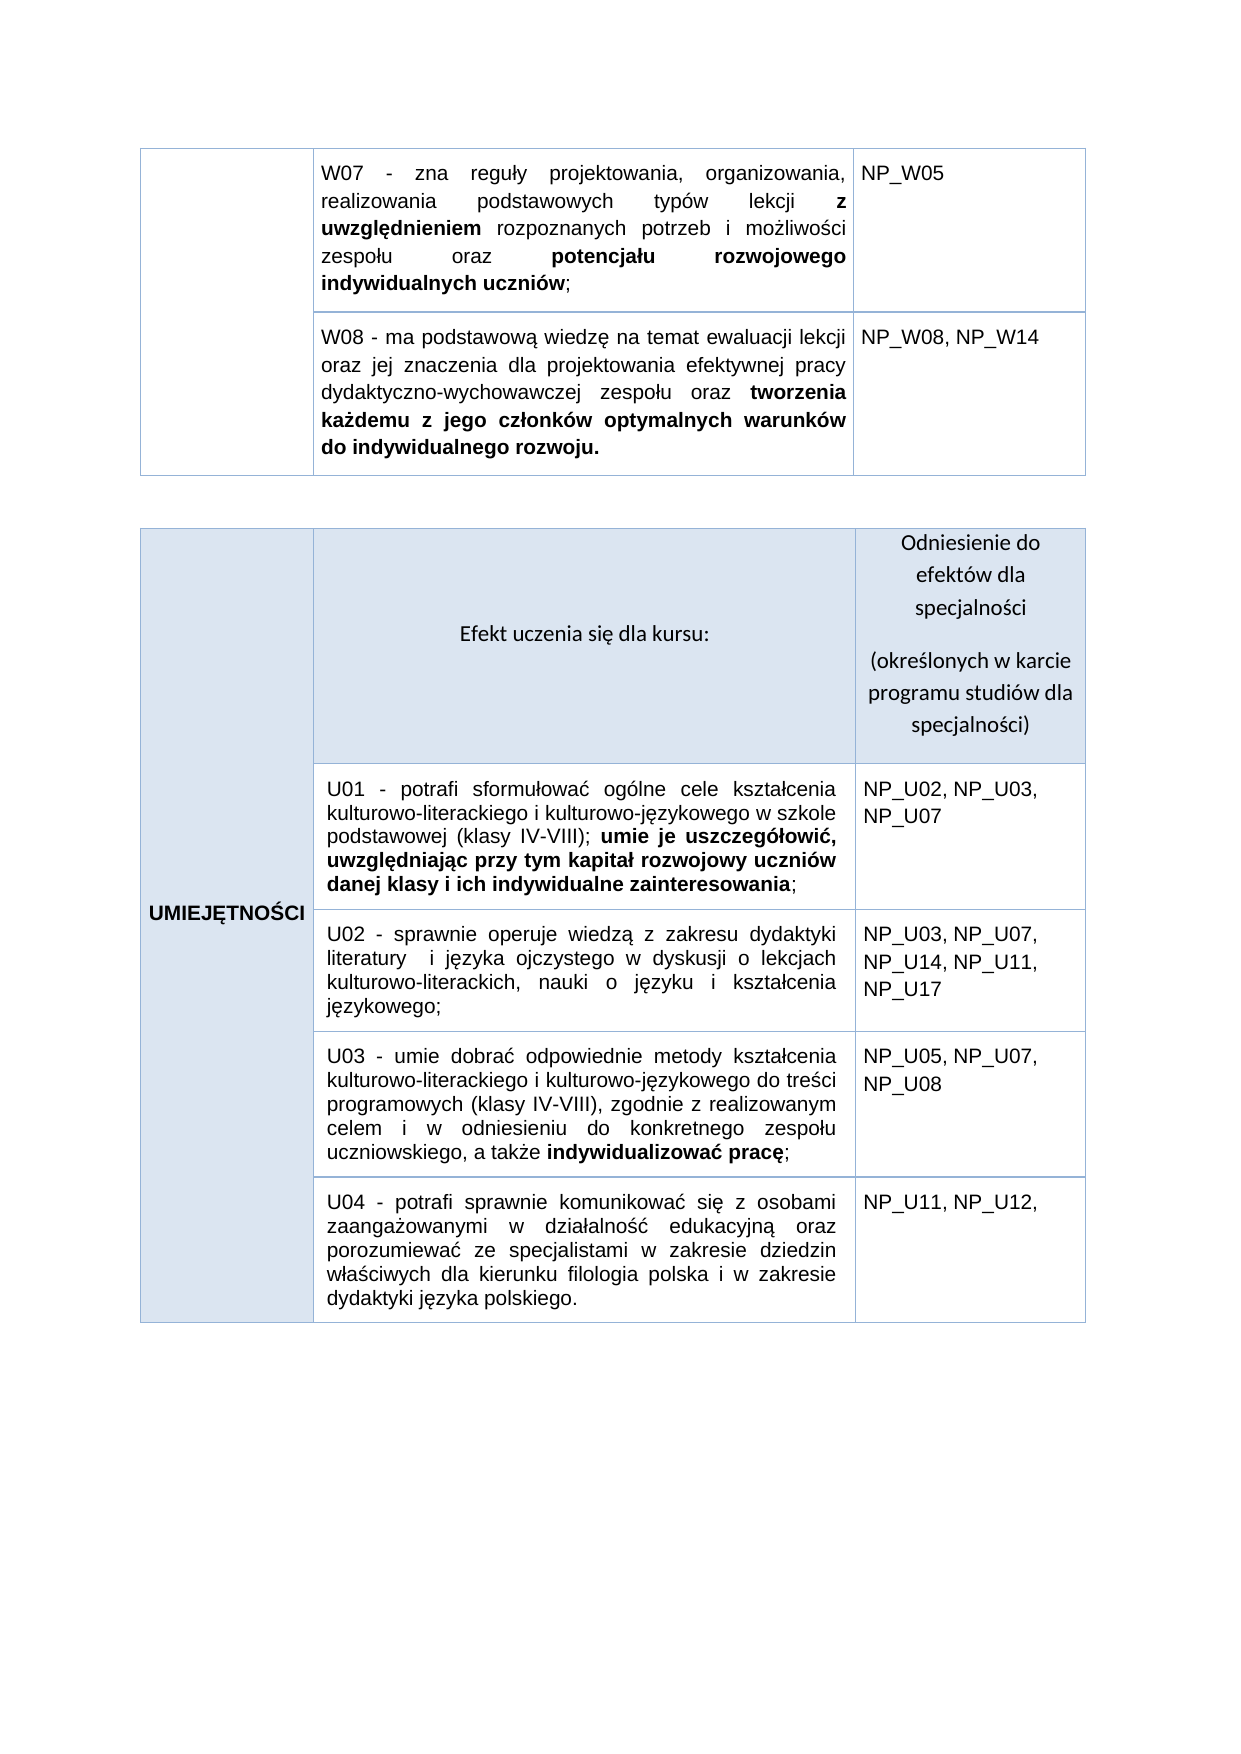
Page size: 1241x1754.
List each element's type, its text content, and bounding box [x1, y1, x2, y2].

table_header UMIEJĘTNOŚCI [141, 529, 313, 1322]
table_cell U04 - potrafi sprawnie komunikować się z osobami zaangażowanymi w działalność edukacyjną oraz porozumiewać ze specjalistami w zakresie dziedzin właściwych dla kierunku filologia polska i w zakresie dydaktyki języka polskiego. [314, 1178, 855, 1322]
table_cell NP_U11, NP_U12, [856, 1178, 1085, 1322]
table_cell NP_U05, NP_U07, NP_U08 [856, 1032, 1085, 1176]
table_cell W08 - ma podstawową wiedzę na temat ewaluacji lekcji oraz jej znaczenia dla projektowania efektywnej pracy dydaktyczno-wychowawczej zespołu oraz tworzenia każdemu z jego członków optymalnych warunków do indywidualnego rozwoju. [314, 313, 853, 475]
table_cell NP_U02, NP_U03, NP_U07 [856, 764, 1085, 909]
table_cell U03 - umie dobrać odpowiednie metody kształcenia kulturowo-literackiego i kulturowo-językowego do treści programowych (klasy IV-VIII), zgodnie z realizowanym celem i w odniesieniu do konkretnego zespołu uczniowskiego, a także indywidualizować pracę; [314, 1032, 855, 1176]
table_header Odniesienie do efektów dla specjalności (określonych w karcie programu studiów dla specjalności) [856, 529, 1085, 763]
table_cell NP_W08, NP_W14 [854, 313, 1085, 475]
table_cell W07 - zna reguły projektowania, organizowania, realizowania podstawowych typów lekcji z uwzględnieniem rozpoznanych potrzeb i możliwości zespołu oraz potencjału rozwojowego indywidualnych uczniów; [314, 149, 853, 311]
table_header Efekt uczenia się dla kursu: [314, 529, 855, 763]
table_cell U01 - potrafi sformułować ogólne cele kształcenia kulturowo-literackiego i kulturowo-językowego w szkole podstawowej (klasy IV-VIII); umie je uszczegółowić, uwzględniając przy tym kapitał rozwojowy uczniów danej klasy i ich indywidualne zainteresowania; [314, 764, 855, 909]
table_cell U02 - sprawnie operuje wiedzą z zakresu dydaktyki literatury i języka ojczystego w dyskusji o lekcjach kulturowo-literackich, nauki o języku i kształcenia językowego; [314, 910, 855, 1031]
table_cell NP_W05 [854, 149, 1085, 311]
table_cell NP_U03, NP_U07, NP_U14, NP_U11, NP_U17 [856, 910, 1085, 1031]
